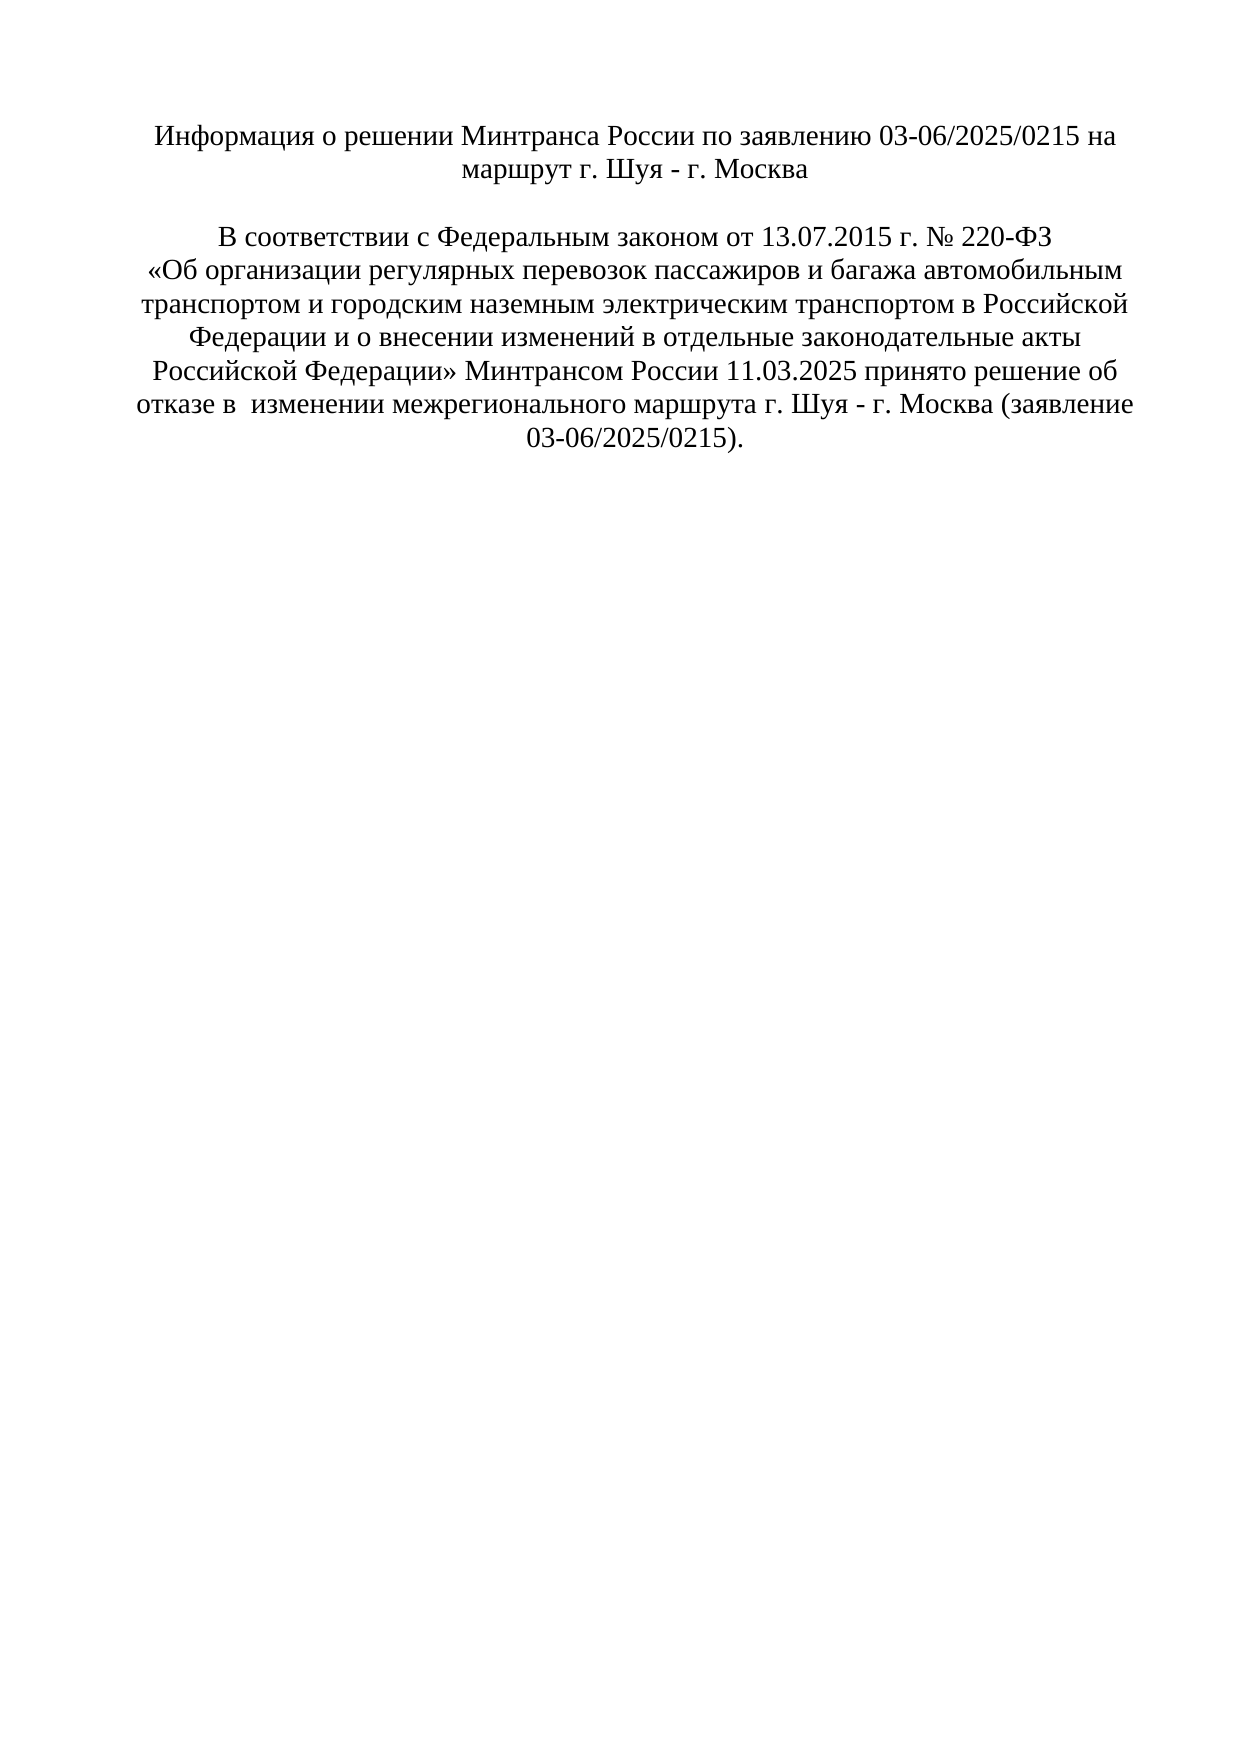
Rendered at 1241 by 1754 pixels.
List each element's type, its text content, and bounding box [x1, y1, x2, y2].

text Информация о решении Минтранса России по заявлению 03-06/2025/0215 на маршрут г. Шуя - г. Москва [118, 118, 1152, 185]
text В соответствии с Федеральным законом от 13.07.2015 г. № 220-ФЗ «Об организации регулярных перевозок пассажиров и багажа автомобильным транспортом и городским наземным электрическим транспортом в Российской Федерации и о внесении изменений в отдельные законодательные акты Российской Федерации» Минтрансом России 11.03.2025 принято решение об отказе в изменении межрегионального маршрута г. Шуя - г. Москва (заявление 03-06/2025/0215). [118, 219, 1152, 453]
